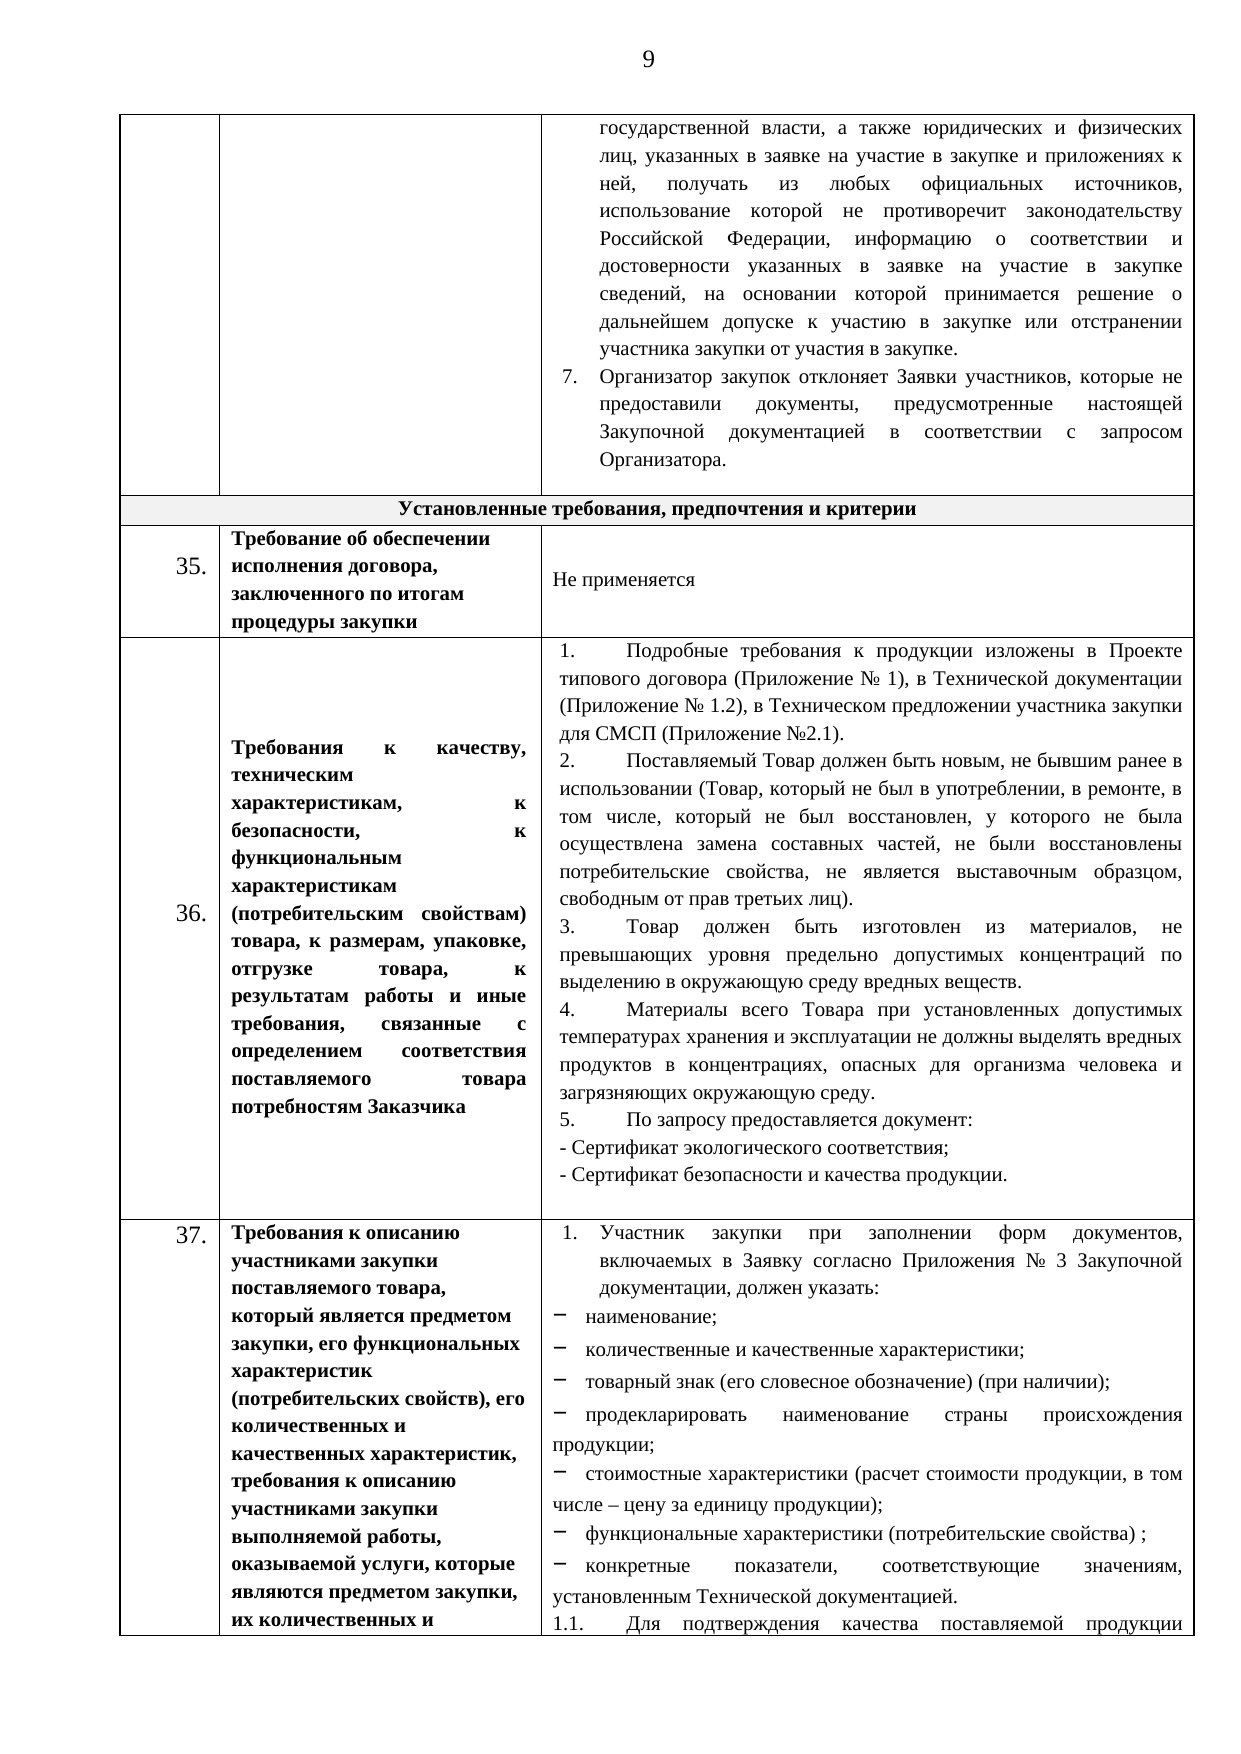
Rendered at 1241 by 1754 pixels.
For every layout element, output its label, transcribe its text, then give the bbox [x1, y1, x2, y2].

table_cell Требование об обеспечении исполнения договора, заключенного по итогам процедуры закупки [220, 526, 541, 637]
table_cell Установленные требования, предпочтения и критерии [121, 496, 1193, 525]
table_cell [220, 115, 541, 495]
table_cell Требования к качеству, техническим характеристикам, к безопасности, к функциональным характеристикам (потребительским свойствам) товара, к размерам, упаковке, отгрузке товара, к результатам работы и иные требования, связанные с определением соответствия поставляемого товара потребностям Заказчика [220, 638, 541, 1219]
table_cell [121, 526, 219, 637]
table_cell [121, 638, 219, 1219]
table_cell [542, 1220, 1193, 1635]
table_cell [542, 115, 1193, 495]
table_cell Не применяется [542, 526, 1193, 637]
table_cell Подробные требования к продукции изложены в Проекте типового договора (Приложение № 1), в Технической документации (Приложение № 1.2), в Техническом предложении участника закупки для СМСП (Приложение №2.1). Поставляемый Товар должен быть новым, не бывшим ранее в использовании (Товар, который не был в употреблении, в ремонте, в том числе, который не был восстановлен, у которого не была осуществлена замена составных частей, не были восстановлены потребительские свойства, не является выставочным образцом, свободным от прав третьих лиц). Товар должен быть изготовлен из материалов, не превышающих уровня предельно допустимых концентраций по выделению в окружающую среду вредных веществ. Материалы всего Товара при установленных допустимых температурах хранения и эксплуатации не должны выделять вредных продуктов в концентрациях, опасных для организма человека и загрязняющих окружающую среду. По запросу предоставляется документ: - Сертификат экологического соответствия; - Сертификат безопасности и качества продукции. [542, 638, 1193, 1219]
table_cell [220, 1220, 541, 1635]
table_cell [121, 115, 219, 495]
table_cell [121, 1220, 219, 1635]
